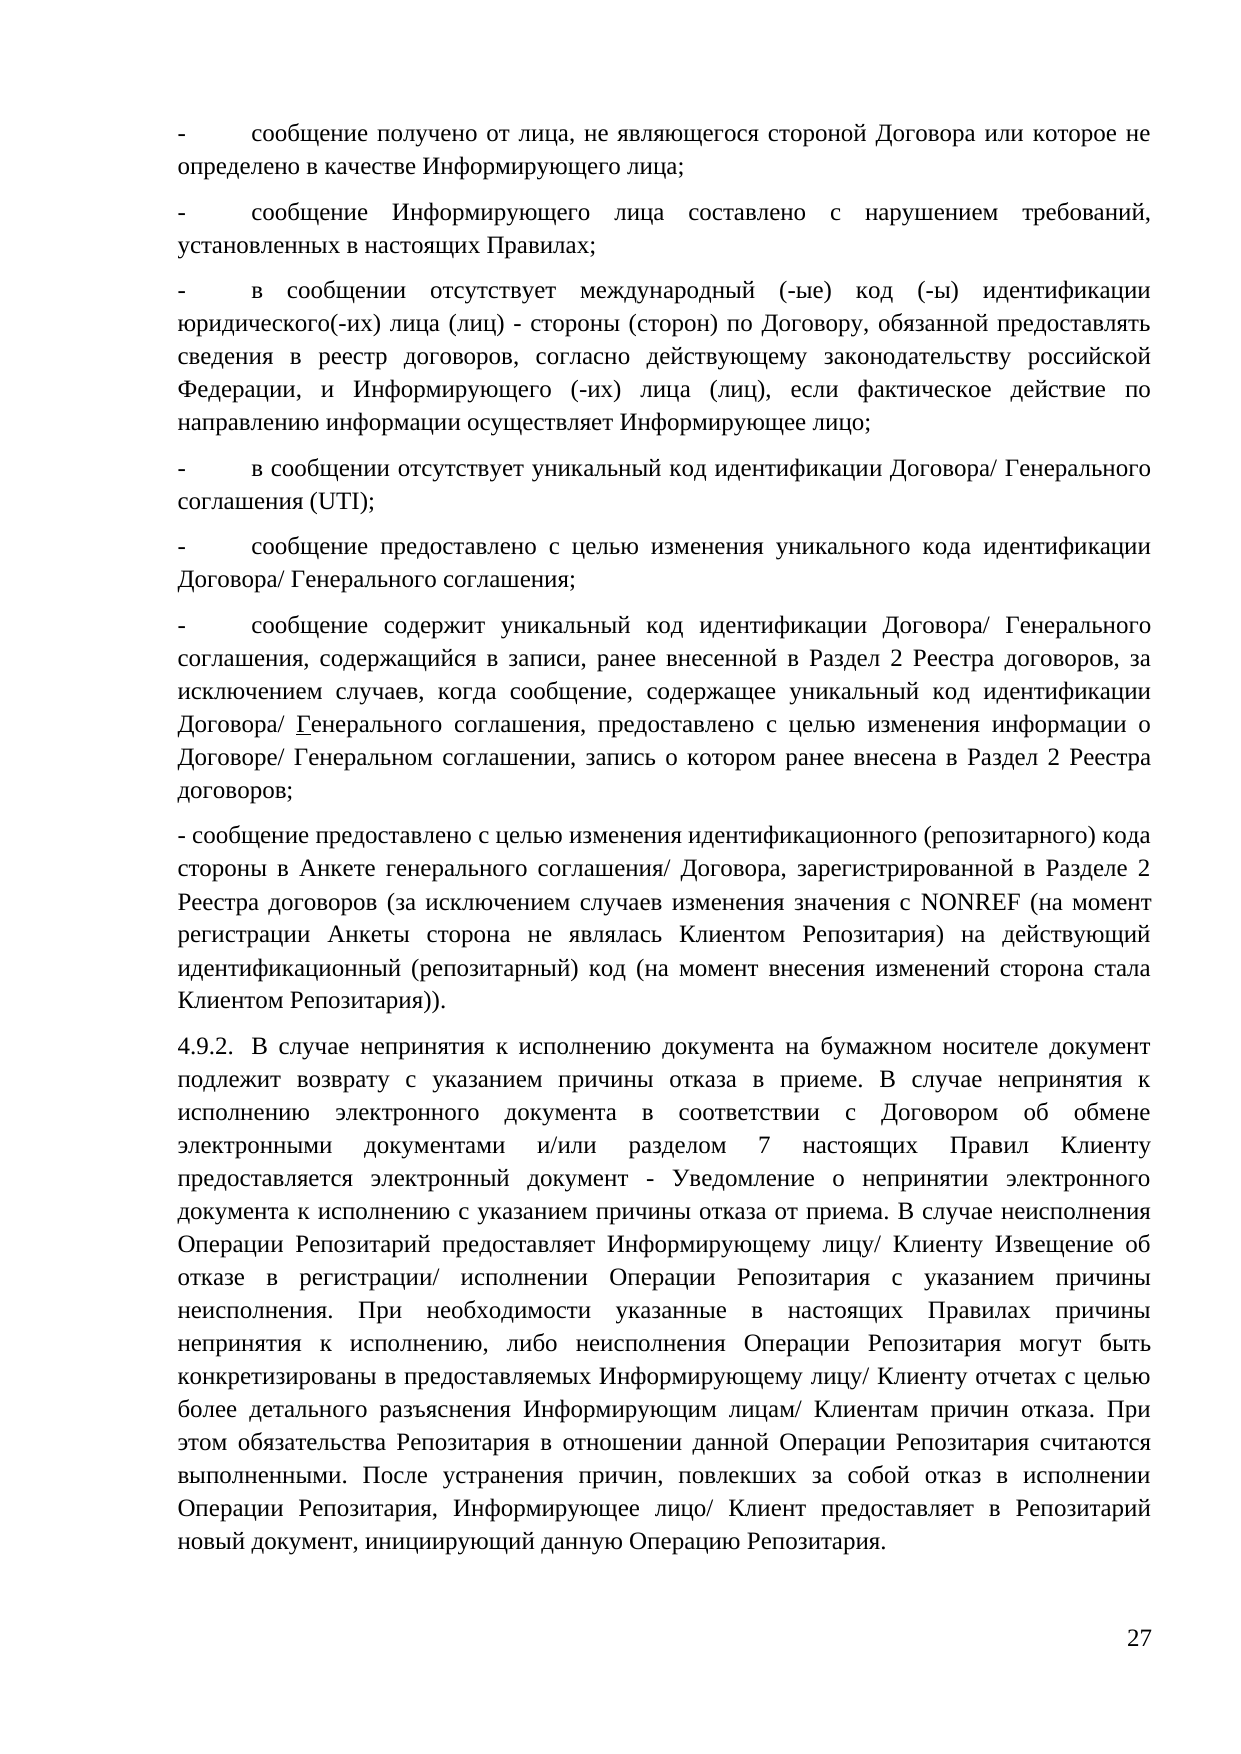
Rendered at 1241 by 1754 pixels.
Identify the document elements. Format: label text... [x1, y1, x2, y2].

text - сообщение получено от лица, не являющегося стороной Договора или которое не определено в качестве Информирующего лица; [177, 118, 1152, 180]
text - сообщение Информирующего лица составлено с нарушением требований, установленных в настоящих Правилах; [177, 197, 1152, 258]
text - в сообщении отсутствует уникальный код идентификации Договора/ Генерального соглашения (UTI); [177, 453, 1152, 514]
text - сообщение предоставлено с целью изменения идентификационного (репозитарного) кода стороны в Анкете генерального соглашения/ Договора, зарегистрированной в Разделе 2 Реестра договоров (за исключением случаев изменения значения с NONREF (на момент регистрации Анкеты сторона не являлась Клиентом Репозитария) на действующий идентификационный (репозитарный) код (на момент внесения изменений сторона стала Клиентом Репозитария)). [177, 821, 1152, 1014]
list В случае непринятия к исполнению документа на бумажном носителе документ подлежит возврату с указанием причины отказа в приеме. В случае непринятия к исполнению электронного документа в соответствии с Договором об обмене электронными документами и/или разделом 7 настоящих Правил Клиенту предоставляется электронный документ - Уведомление о непринятии электронного документа к исполнению с указанием причины отказа от приема. В случае неисполнения Операции Репозитарий предоставляет Информирующему лицу/ Клиенту Извещение об отказе в регистрации/ исполнении Операции Репозитария с указанием причины неисполнения. При необходимости указанные в настоящих Правилах причины непринятия к исполнению, либо неисполнения Операции Репозитария могут быть конкретизированы в предоставляемых Информирующему лицу/ Клиенту отчетах с целью более детального разъяснения Информирующим лицам/ Клиентам причин отказа. При этом обязательства Репозитария в отношении данной Операции Репозитария считаются выполненными. После устранения причин, повлекших за собой отказ в исполнении Операции Репозитария, Информирующее лицо/ Клиент предоставляет в Репозитарий новый документ, инициирующий данную Операцию Репозитария. [177, 1031, 1152, 1555]
text - сообщение предоставлено с целью изменения уникального кода идентификации Договора/ Генерального соглашения; [177, 531, 1152, 593]
text - в сообщении отсутствует международный (-ые) код (-ы) идентификации юридического(-их) лица (лиц) - стороны (сторон) по Договору, обязанной предоставлять сведения в реестр договоров, согласно действующему законодательству российской Федерации, и Информирующего (-их) лица (лиц), если фактическое действие по направлению информации осуществляет Информирующее лицо; [177, 275, 1152, 436]
text - сообщение содержит уникальный код идентификации Договора/ Генерального соглашения, содержащийся в записи, ранее внесенной в Раздел 2 Реестра договоров, за исключением случаев, когда сообщение, содержащее уникальный код идентификации Договора/ Генерального соглашения, предоставлено с целью изменения информации о Договоре/ Генеральном соглашении, запись о котором ранее внесена в Раздел 2 Реестра договоров; [177, 610, 1152, 804]
